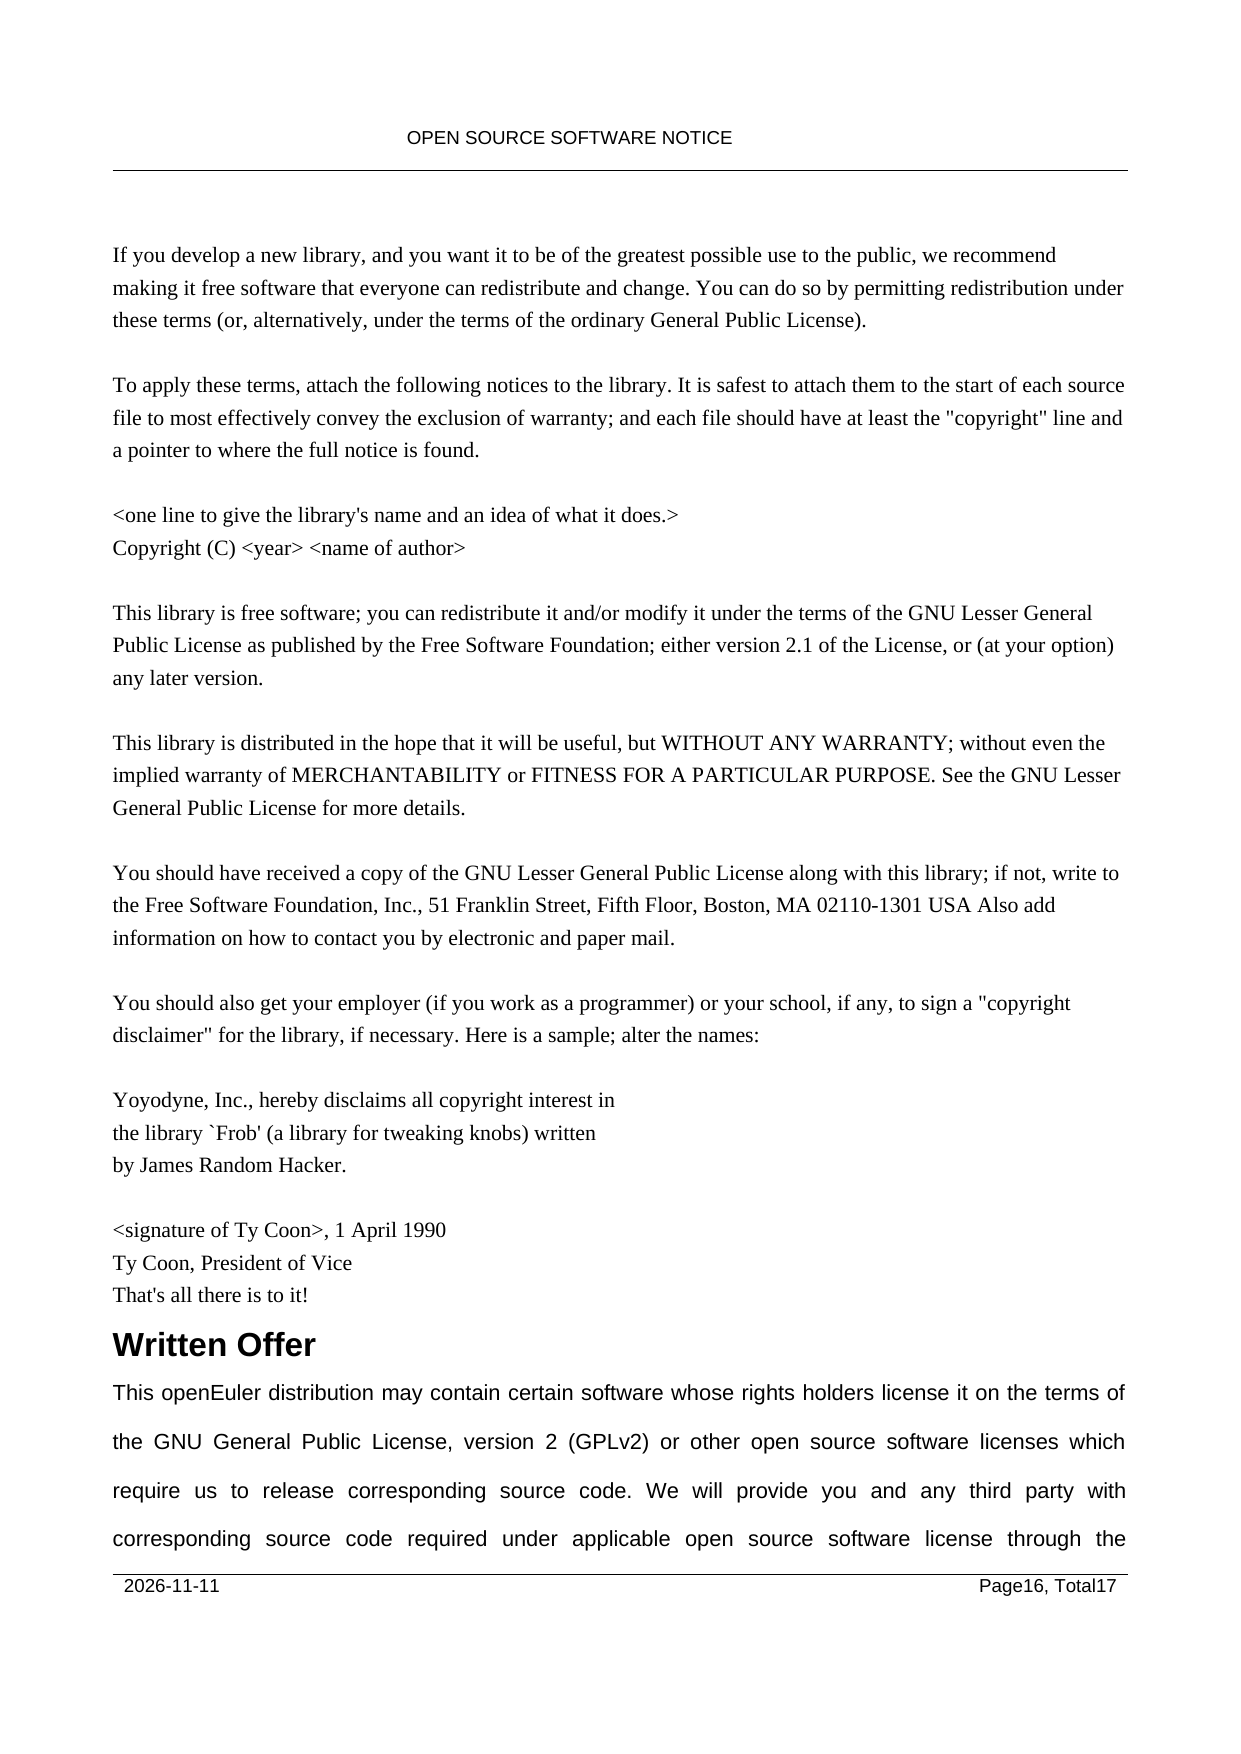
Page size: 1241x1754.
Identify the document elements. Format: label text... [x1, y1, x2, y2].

text Written Offer [112, 1311, 1128, 1376]
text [112, 206, 1128, 1311]
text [112, 1376, 1128, 1555]
